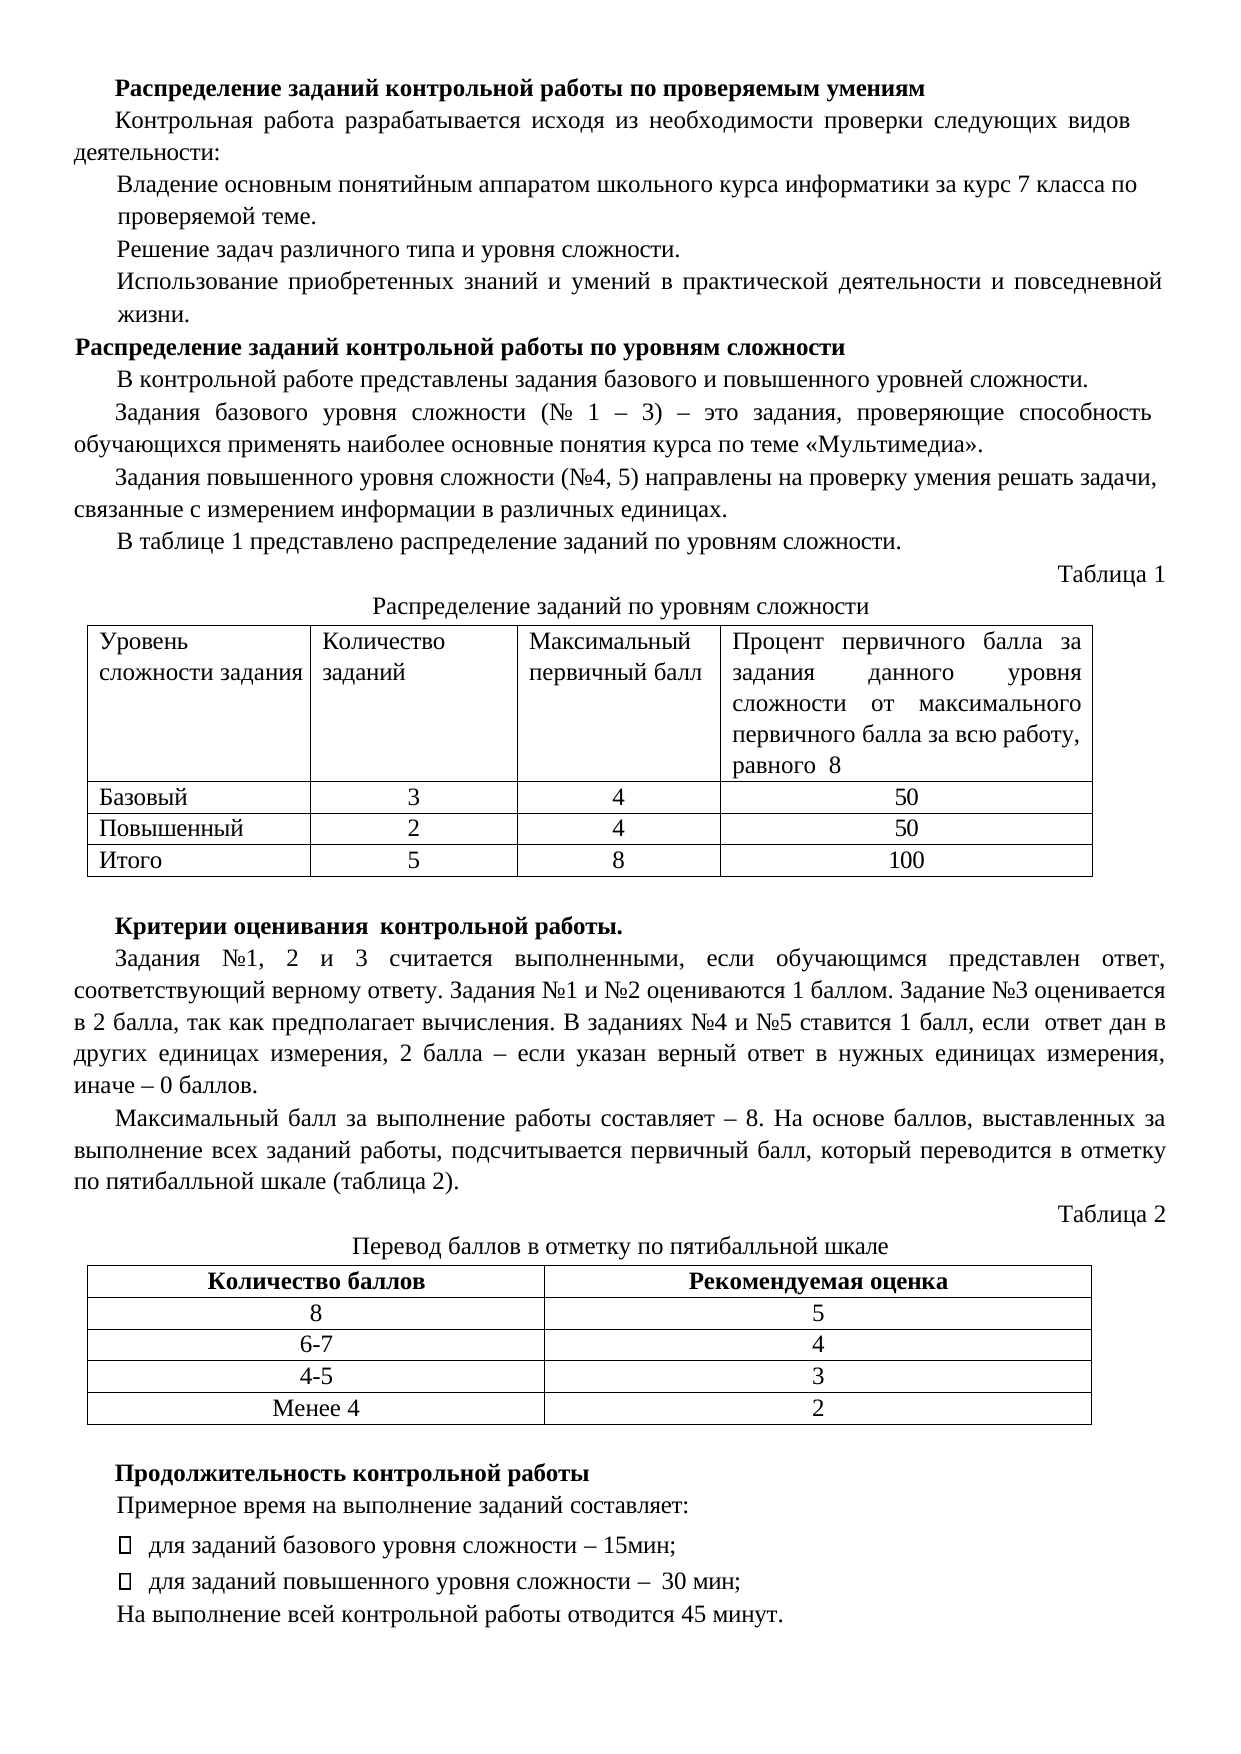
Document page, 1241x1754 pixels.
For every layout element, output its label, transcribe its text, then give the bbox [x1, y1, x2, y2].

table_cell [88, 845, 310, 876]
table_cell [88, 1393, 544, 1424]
text В контрольной работе представлены задания базового и повышенного уровней сложности. [116, 364, 1181, 393]
text Распределение заданий по уровням сложности [60, 591, 1181, 620]
subtitle Распределение заданий контрольной работы по проверяемым умениям [114, 73, 1181, 101]
subtitle Критерии оценивания контрольной работы. [114, 911, 1181, 939]
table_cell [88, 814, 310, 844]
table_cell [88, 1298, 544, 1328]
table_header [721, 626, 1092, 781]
text Контрольная работа разрабатывается исходя из необходимости проверки следующих видов деятельности: [73, 105, 1181, 166]
list для заданий базового уровня сложности – 15мин; [118, 1530, 1181, 1559]
picture [119, 1536, 131, 1554]
text В таблице 1 представлено распределение заданий по уровням сложности. [116, 526, 1181, 555]
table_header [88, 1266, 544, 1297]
text Владение основным понятийным аппаратом школьного курса информатики за курс 7 класса по проверяемой теме. [116, 169, 1181, 230]
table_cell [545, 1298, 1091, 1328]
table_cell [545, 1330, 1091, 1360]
text На выполнение всей контрольной работы отводится 45 минут. [116, 1599, 1181, 1628]
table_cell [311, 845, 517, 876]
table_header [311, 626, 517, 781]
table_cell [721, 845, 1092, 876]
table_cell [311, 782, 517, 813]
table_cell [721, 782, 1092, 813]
picture [119, 1573, 131, 1590]
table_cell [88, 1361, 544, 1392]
list для заданий повышенного уровня сложности – 30 мин; [118, 1566, 1181, 1595]
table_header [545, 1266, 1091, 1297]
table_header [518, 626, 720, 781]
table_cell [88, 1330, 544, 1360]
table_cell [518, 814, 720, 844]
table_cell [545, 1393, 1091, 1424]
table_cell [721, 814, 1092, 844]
subtitle Продолжительность контрольной работы [114, 1458, 1181, 1487]
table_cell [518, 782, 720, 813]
text Перевод баллов в отметку по пятибалльной шкале [59, 1231, 1181, 1260]
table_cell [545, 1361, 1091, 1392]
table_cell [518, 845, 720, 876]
text Задания №1, 2 и 3 считается выполненными, если обучающимся представлен ответ, соответствующий верному ответу. Задания №1 и №2 оцениваются 1 баллом. Задание №3 оценивается в 2 балла, так как предполагает вычисления. В заданиях №4 и №5 ставится 1 балл, если ответ дан в других единицах измерения, 2 балла – если указан верный ответ в нужных единицах измерения, иначе – 0 баллов. [73, 943, 1166, 1099]
text Максимальный балл за выполнение работы составляет – 8. На основе баллов, выставленных за выполнение всех заданий работы, подсчитывается первичный балл, который переводится в отметку по пятибалльной шкале (таблица 2). [73, 1103, 1167, 1195]
text Задания повышенного уровня сложности (№4, 5) направлены на проверку умения решать задачи, связанные с измерением информации в различных единицах. [73, 462, 1181, 523]
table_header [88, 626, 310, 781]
text Таблица 1 [1043, 559, 1181, 588]
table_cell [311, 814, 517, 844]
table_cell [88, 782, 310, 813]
text Таблица 2 [1044, 1199, 1181, 1228]
subtitle Распределение заданий контрольной работы по уровням сложности [75, 332, 1181, 361]
text Примерное время на выполнение заданий составляет: [116, 1491, 1181, 1519]
text Задания базового уровня сложности (№ 1 – 3) – это задания, проверяющие способность обучающихся применять наиболее основные понятия курса по теме «Мультимедиа». [73, 397, 1181, 458]
text Решение задач различного типа и уровня сложности. [116, 234, 1181, 263]
text Использование приобретенных знаний и умений в практической деятельности и повседневной жизни. [116, 266, 1181, 328]
